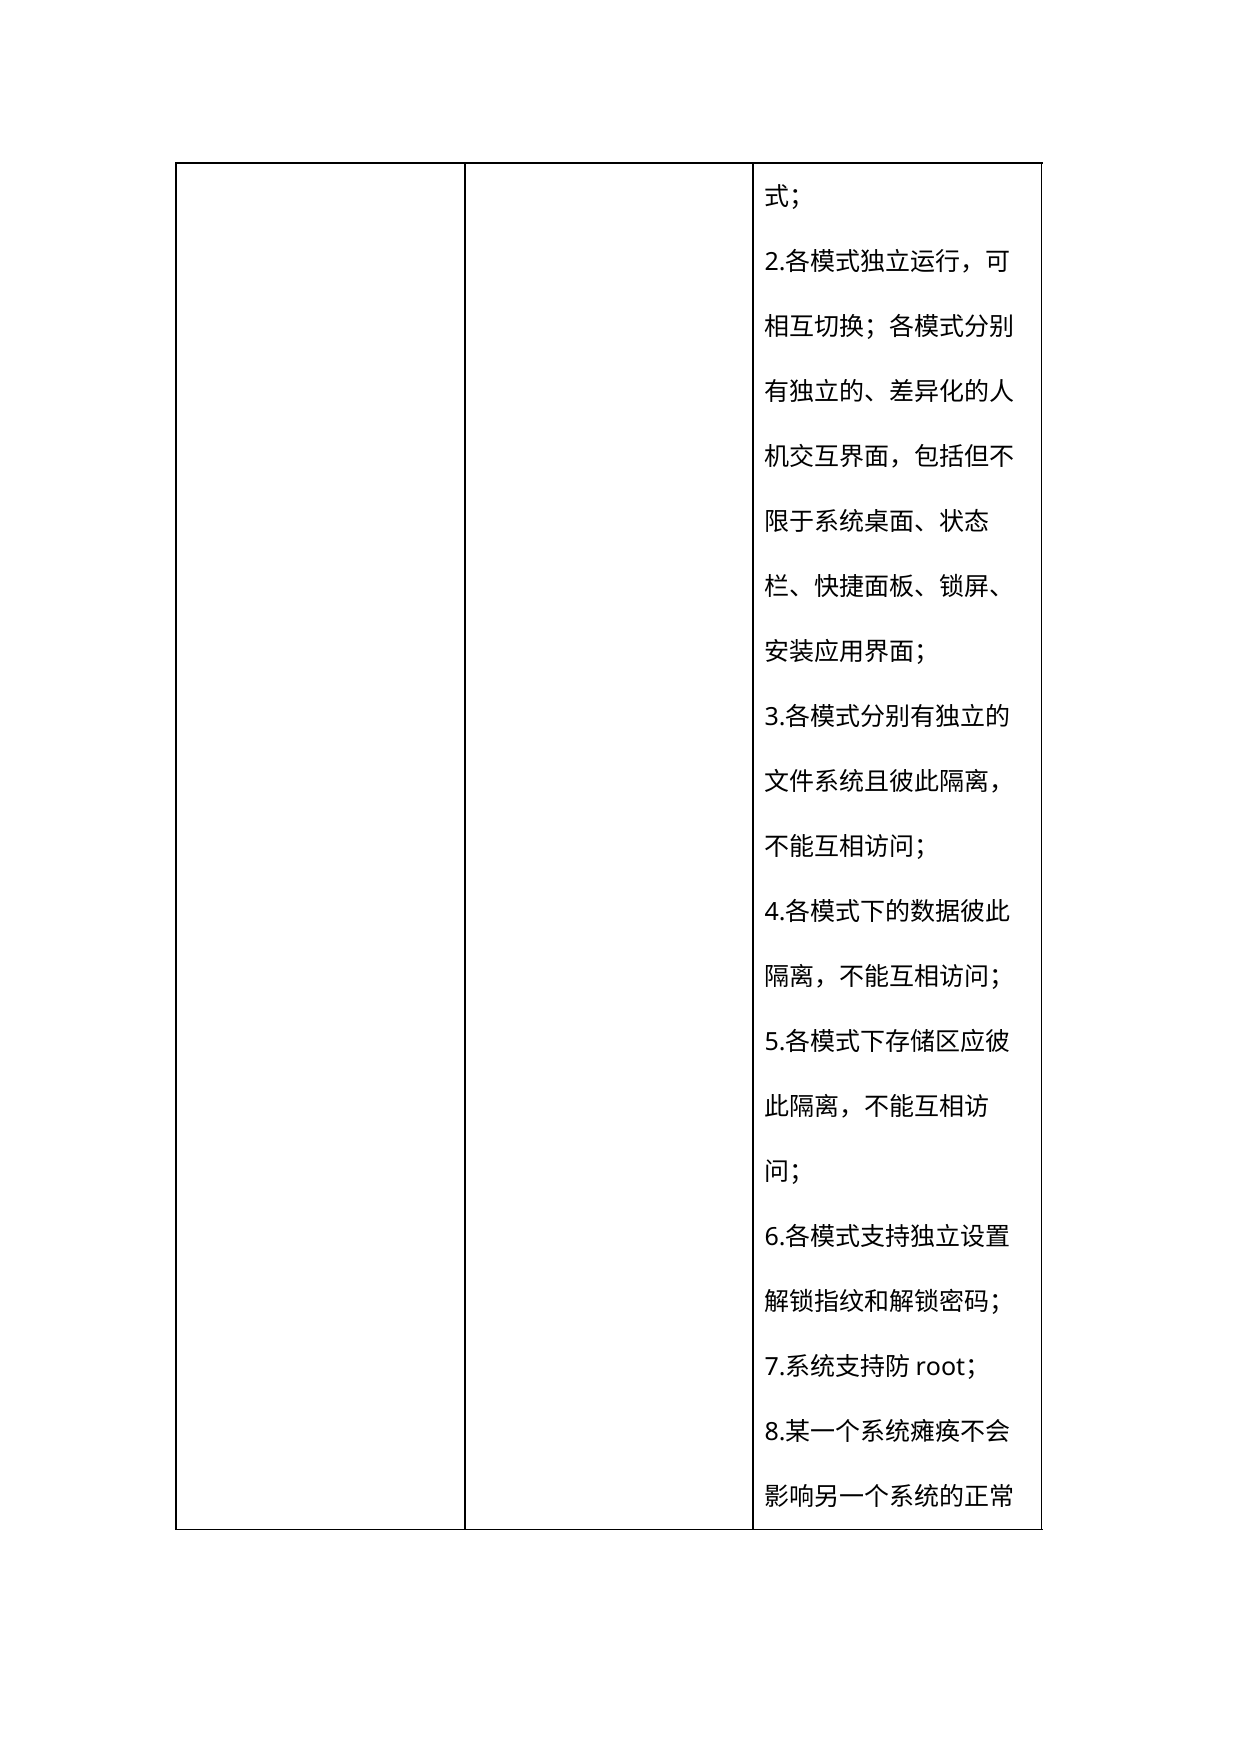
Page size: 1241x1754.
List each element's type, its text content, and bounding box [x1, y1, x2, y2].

table_cell 1 [177, 164, 464, 1528]
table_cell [754, 164, 1041, 1528]
table_cell [466, 164, 752, 1528]
